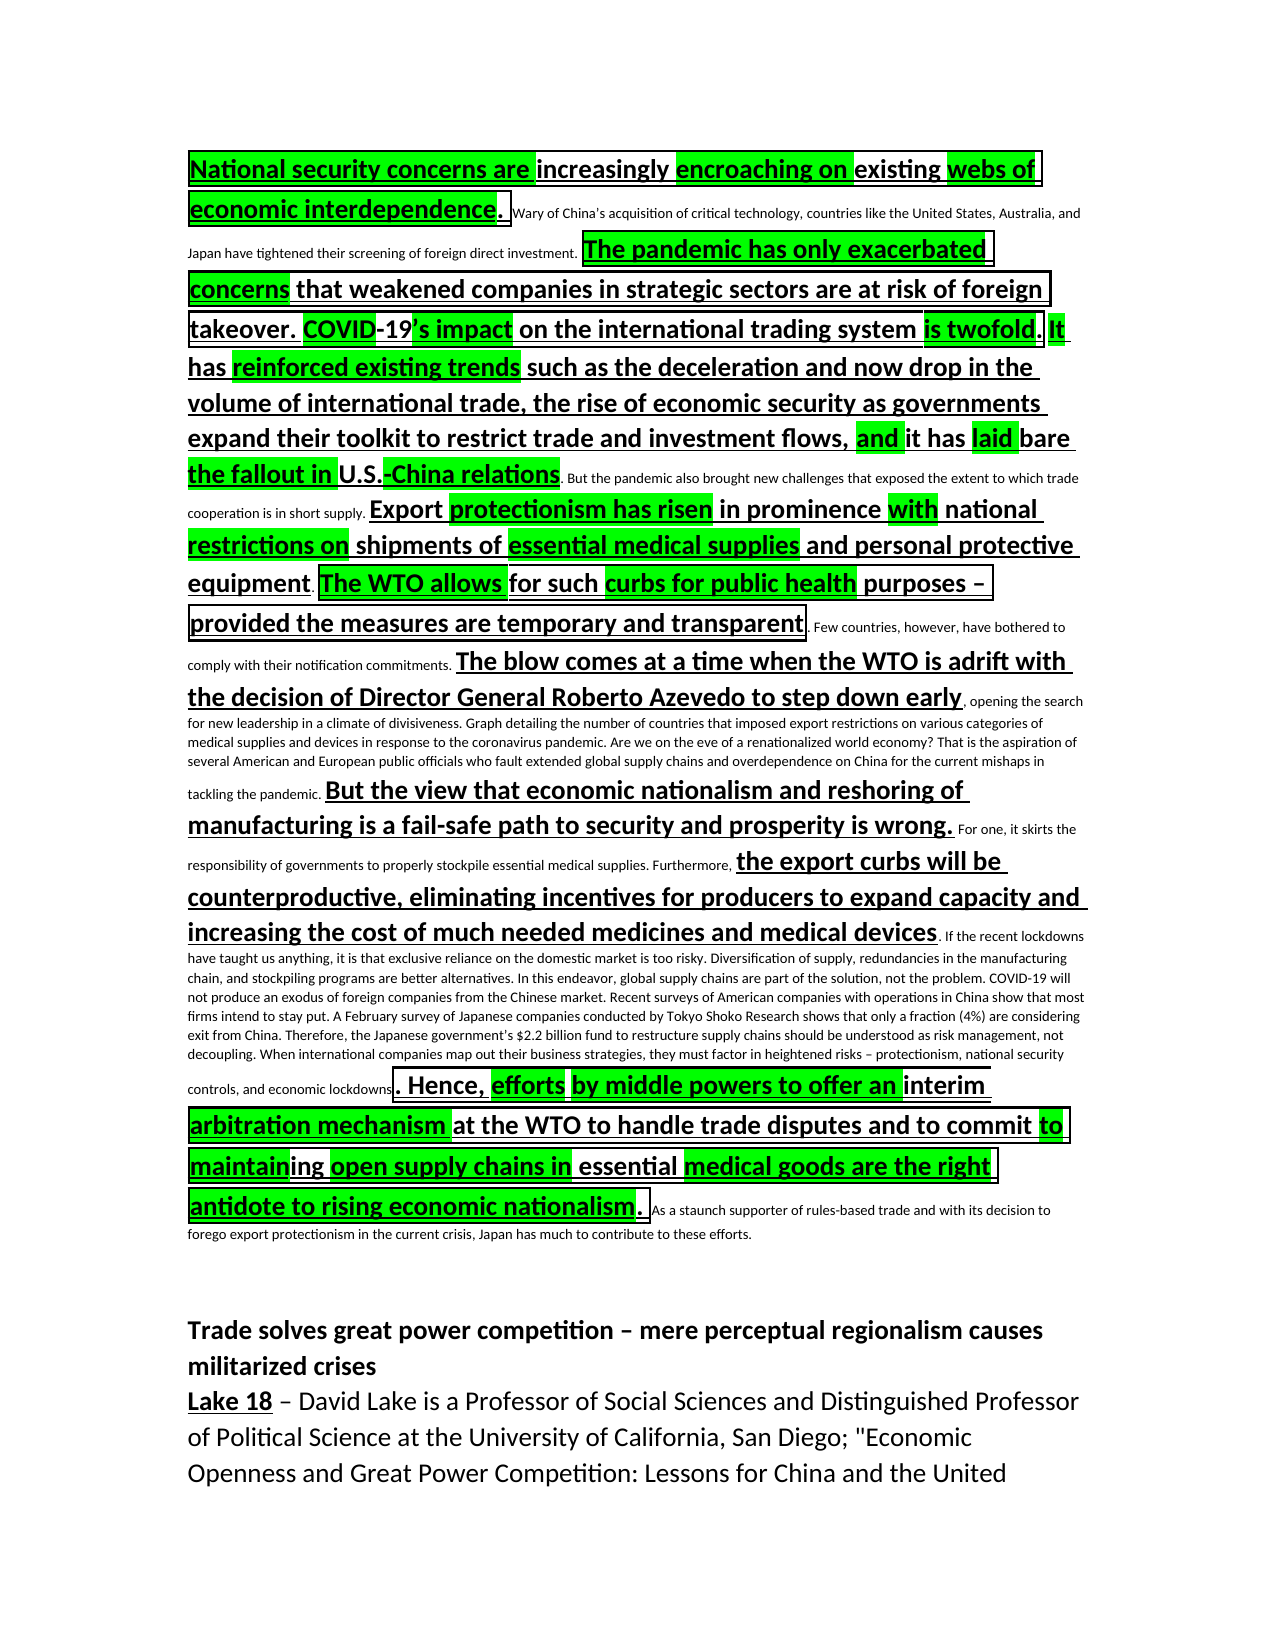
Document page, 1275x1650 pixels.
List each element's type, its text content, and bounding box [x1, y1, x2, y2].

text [187, 150, 1087, 908]
subtitle Trade solves great power competition – mere perceptual regionalism causes militarized crises [187, 1313, 1087, 1382]
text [187, 1384, 1087, 1489]
